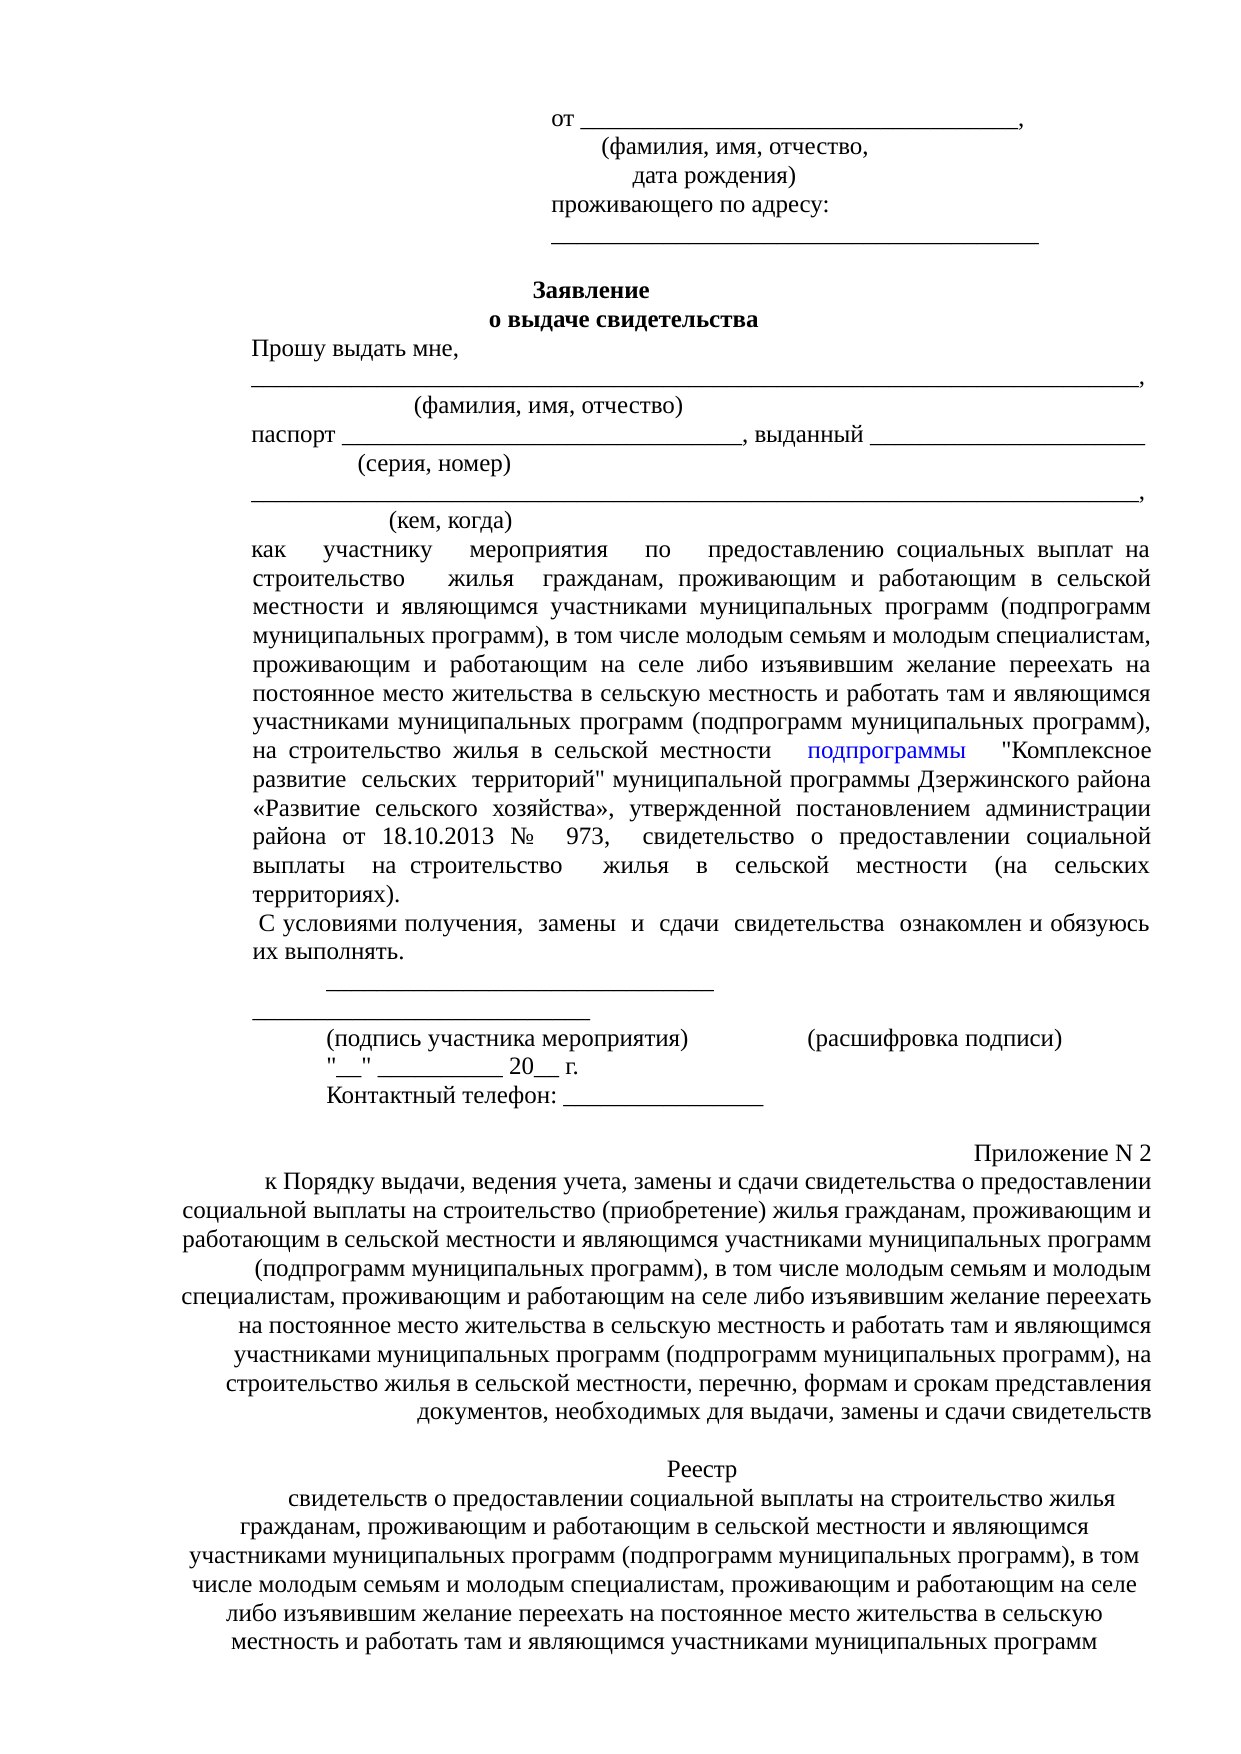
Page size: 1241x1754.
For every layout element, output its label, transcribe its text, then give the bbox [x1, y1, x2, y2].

text (серия, номер) [251, 448, 1152, 476]
text дата рождения) [252, 160, 1152, 189]
text Заявление [252, 275, 1152, 304]
text (фамилия, имя, отчество, [252, 131, 1152, 160]
text от ___________________________________, [252, 103, 1152, 131]
text как участнику мероприятия по предоставлению социальных выплат на строительство жилья гражданам, проживающим и работающим в сельской местности и являющимся участниками муниципальных программ (подпрограмм муниципальных программ), в том числе молодым семьям и молодым специалистам, проживающим и работающим на селе либо изъявившим желание переехать на постоянное место жительства в сельскую местность и работать там и являющимся участниками муниципальных программ (подпрограмм муниципальных программ), на строительство жилья в сельской местности подпрограммы "Комплексное развитие сельских территорий" муниципальной программы Дзержинского района «Развитие сельского хозяйства», утвержденной постановлением администрации района от 18.10.2013 № 973, свидетельство о предоставлении социальной выплаты на строительство жилья в сельской местности (на сельских территориях). [251, 534, 1152, 908]
text (кем, когда) [251, 505, 1152, 534]
text о выдаче свидетельства [252, 304, 1152, 333]
text Приложение N 2 [177, 1138, 1152, 1166]
text _______________________________________ [252, 218, 1152, 246]
text проживающего по адресу: [252, 189, 1152, 218]
text _______________________________ ___________________________ [252, 965, 1152, 1023]
text Прошу выдать мне, [251, 333, 1152, 361]
text паспорт ________________________________, выданный ______________________ [251, 419, 1152, 448]
text "__" __________ 20__ г. [252, 1051, 1152, 1080]
text С условиями получения, замены и сдачи свидетельства ознакомлен и обязуюсь их выполнять. [251, 908, 1152, 965]
text (подпись участника мероприятия) (расшифровка подписи) [252, 1023, 1152, 1051]
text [177, 1483, 1152, 1655]
text Реестр [177, 1454, 1152, 1483]
text _______________________________________________________________________, [251, 361, 1152, 390]
text Контактный телефон: ________________ [252, 1080, 1152, 1109]
text (фамилия, имя, отчество) [251, 390, 1152, 419]
text _______________________________________________________________________, [251, 476, 1152, 505]
text к Порядку выдачи, ведения учета, замены и сдачи свидетельства о предоставлении социальной выплаты на строительство (приобретение) жилья гражданам, проживающим и работающим в сельской местности и являющимся участниками муниципальных программ (подпрограмм муниципальных программ), в том числе молодым семьям и молодым специалистам, проживающим и работающим на селе либо изъявившим желание переехать на постоянное место жительства в сельскую местность и работать там и являющимся участниками муниципальных программ (подпрограмм муниципальных программ), на строительство жилья в сельской местности, перечню, формам и срокам представления документов, необходимых для выдачи, замены и сдачи свидетельств [177, 1166, 1152, 1425]
